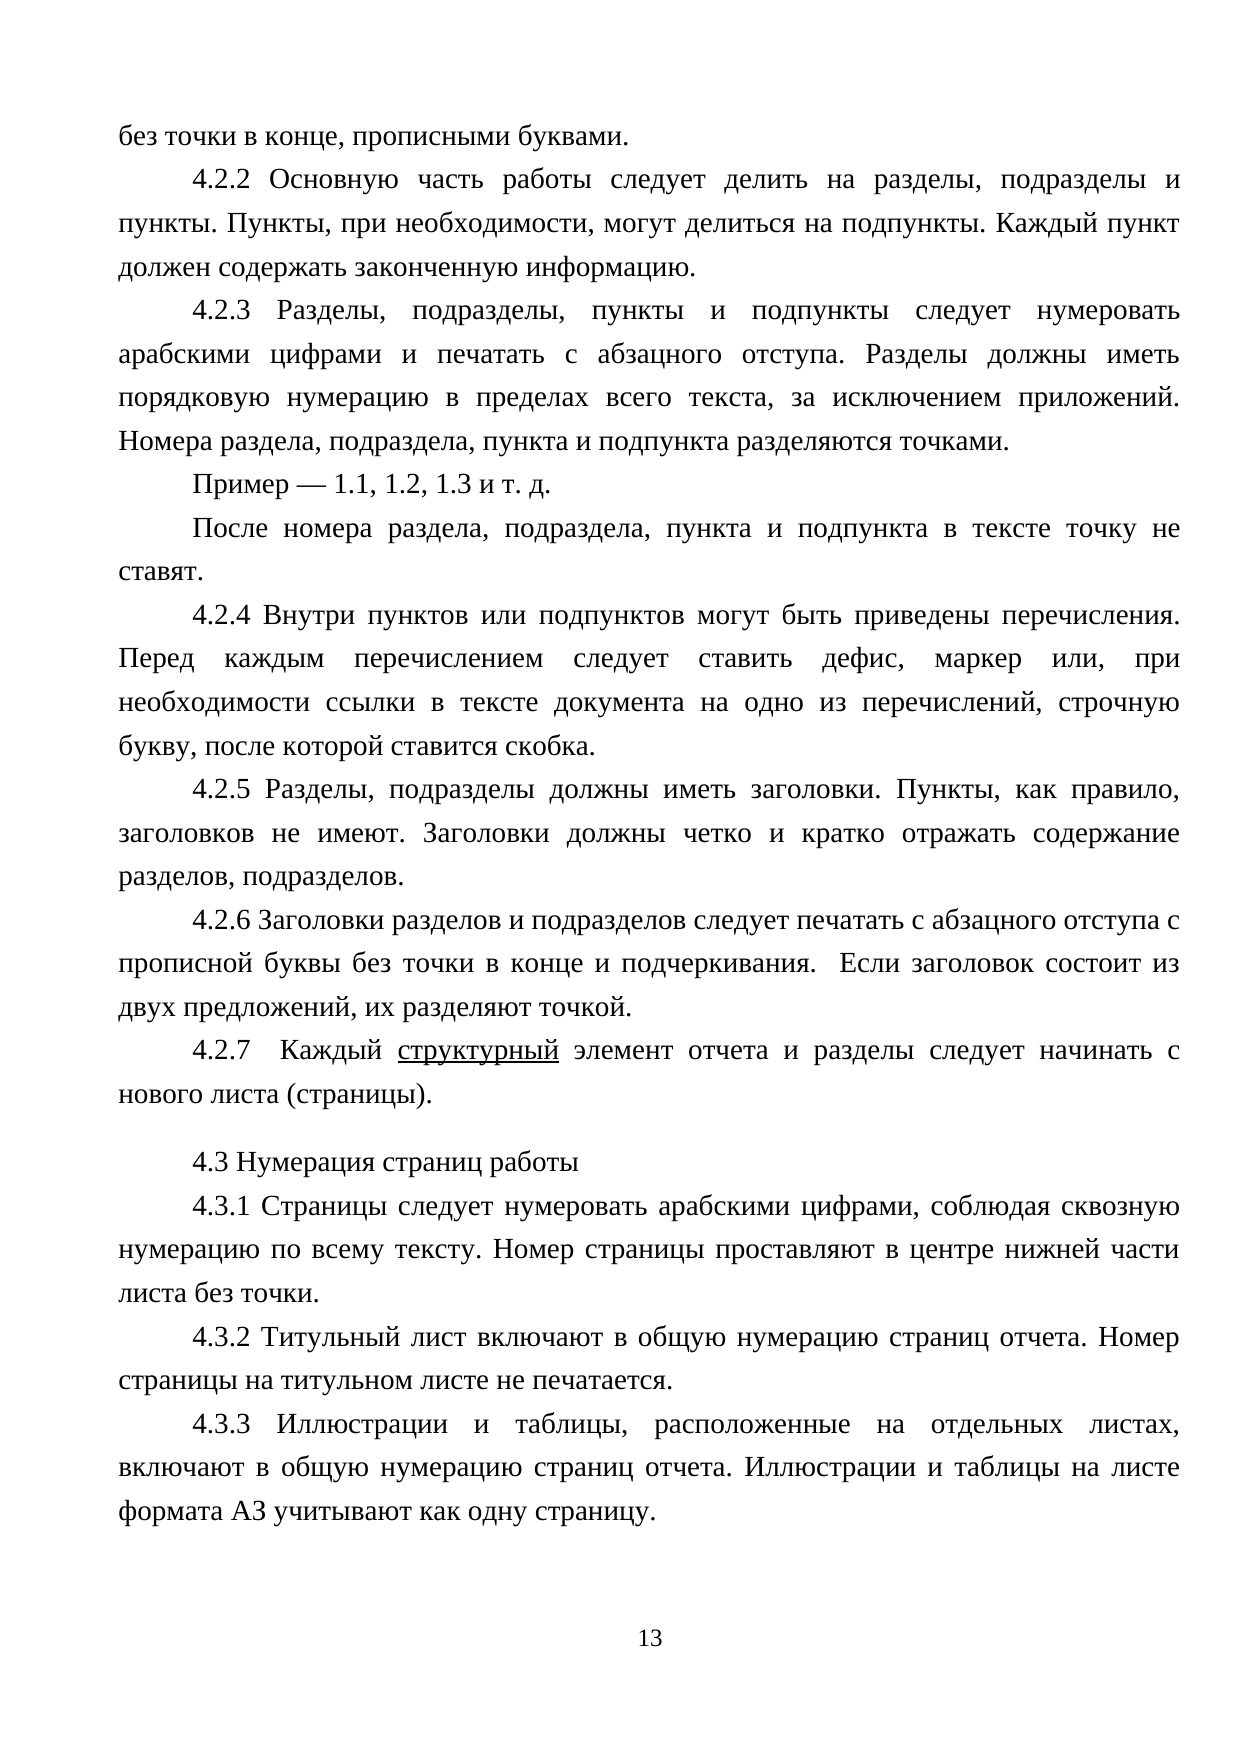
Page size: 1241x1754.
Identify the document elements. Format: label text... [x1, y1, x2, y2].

text 4.3 Нумерация страниц работы [118, 1144, 1181, 1178]
text 4.3.1 Страницы следует нумеровать арабскими цифрами, соблюдая сквозную нумерацию по всему тексту. Номер страницы проставляют в центре нижней части листа без точки. [118, 1188, 1181, 1309]
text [118, 118, 1181, 152]
text 4.2.7 Каждый структурный элемент отчета и разделы следует начинать с нового листа (страницы). [118, 1032, 1181, 1109]
text 4.2.6 Заголовки разделов и подразделов следует печатать с абзацного отступа с прописной буквы без точки в конце и подчеркивания. Если заголовок состоит из двух предложений, их разделяют точкой. [118, 902, 1181, 1022]
text 4.2.5 Разделы, подразделы должны иметь заголовки. Пункты, как правило, заголовков не имеют. Заголовки должны четко и кратко отражать содержание разделов, подразделов. [118, 771, 1181, 892]
text 4.3.2 Титульный лист включают в общую нумерацию страниц отчета. Номер страницы на титульном листе не печатается. [118, 1319, 1181, 1396]
text Пример — 1.1, 1.2, 1.3 и т. д. [118, 466, 1181, 500]
text 4.2.3 Разделы, подразделы, пункты и подпункты следует нумеровать арабскими цифрами и печатать с абзацного отступа. Разделы должны иметь порядковую нумерацию в пределах всего текста, за исключением приложений. Номера раздела, подраздела, пункта и подпункта разделяются точками. [118, 292, 1181, 456]
text После номера раздела, подраздела, пункта и подпункта в тексте точку не ставят. [118, 510, 1181, 587]
text 4.2.4 Внутри пунктов или подпунктов могут быть приведены перечисления. Перед каждым перечислением следует ставить дефис, маркер или, при необходимости ссылки в тексте документа на одно из перечислений, строчную букву, после которой ставится скобка. [118, 597, 1181, 761]
text 4.3.3 Иллюстрации и таблицы, расположенные на отдельных листах, включают в общую нумерацию страниц отчета. Иллюстрации и таблицы на листе формата АЗ учитывают как одну страницу. [118, 1406, 1181, 1526]
text 4.2.2 Основную часть работы следует делить на разделы, подразделы и пункты. Пункты, при необходимости, могут делиться на подпункты. Каждый пункт должен содержать законченную информацию. [118, 162, 1181, 282]
